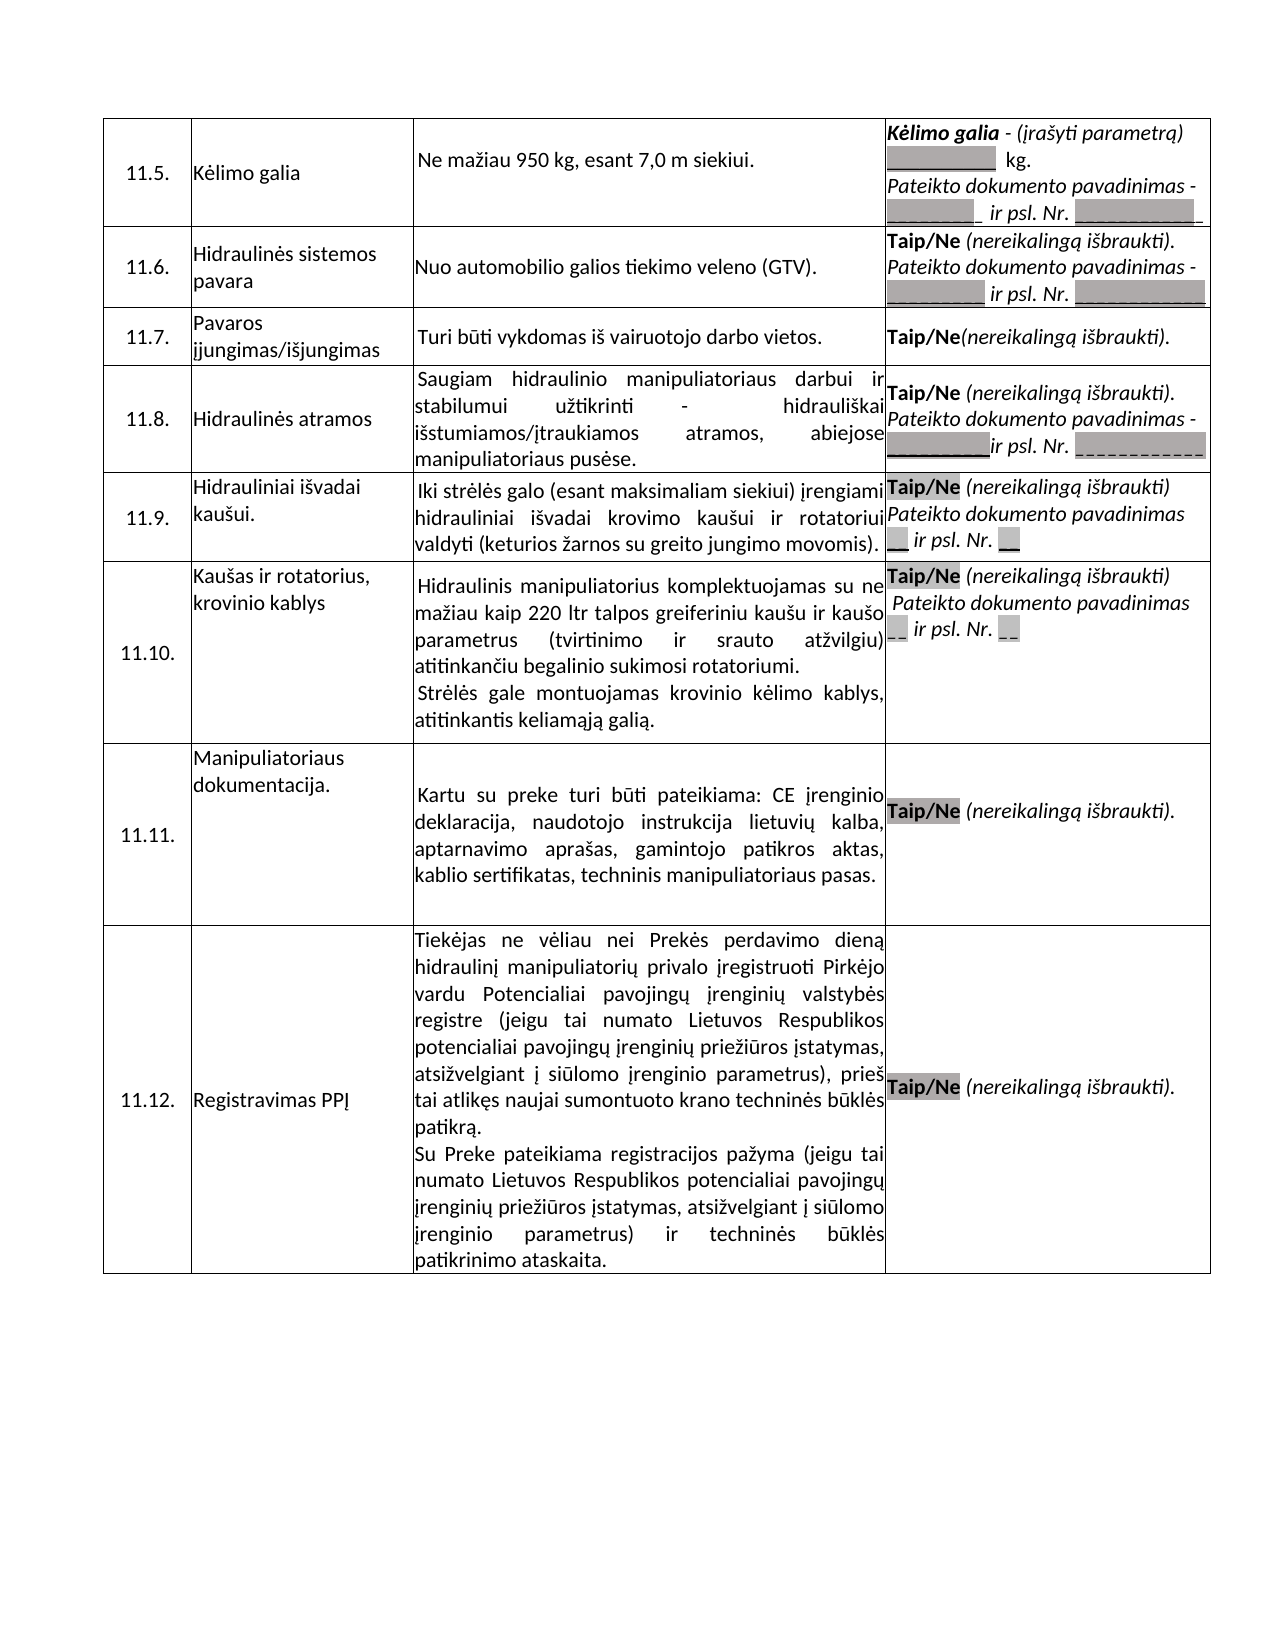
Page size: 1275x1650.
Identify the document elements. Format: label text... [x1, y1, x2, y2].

table_cell Hidraulinis manipuliatorius komplektuojamas su ne mažiau kaip 220 ltr talpos greiferiniu kaušu ir kaušo parametrus (tvirtinimo ir srauto atžvilgiu) atitinkančiu begalinio sukimosi rotatoriumi. Strėlės gale montuojamas krovinio kėlimo kablys, atitinkantis keliamąją galią. [414, 562, 885, 743]
table_cell 11.11. [104, 744, 191, 925]
table_cell 11.5. [104, 119, 191, 226]
table_cell 11.10. [104, 562, 191, 743]
table_cell 11.9. [104, 473, 191, 561]
table_cell Saugiam hidraulinio manipuliatoriaus darbui ir stabilumui užtikrinti - hidrauliškai išstumiamos/įtraukiamos atramos, abiejose manipuliatoriaus pusėse. [414, 366, 885, 472]
table_cell 11.6. [104, 227, 191, 307]
table_cell Turi būti vykdomas iš vairuotojo darbo vietos. [414, 308, 885, 364]
table_cell Kėlimo galia [192, 119, 413, 226]
table_cell Taip/Ne (nereikalingą išbraukti). [886, 926, 1210, 1273]
table_cell Hidrauliniai išvadai kaušui. [192, 473, 413, 561]
table_cell Registravimas PPĮ [192, 926, 413, 1273]
table_cell Taip/Ne (nereikalingą išbraukti). Pateikto dokumento pavadinimas - _________ ir psl. Nr. ____________ [886, 366, 1210, 472]
table_cell Manipuliatoriaus dokumentacija. [192, 744, 413, 925]
table_cell Tiekėjas ne vėliau nei Prekės perdavimo dieną hidraulinį manipuliatorių privalo įregistruoti Pirkėjo vardu Potencialiai pavojingų įrenginių valstybės registre (jeigu tai numato Lietuvos Respublikos potencialiai pavojingų įrenginių priežiūros įstatymas, atsižvelgiant į siūlomo įrenginio parametrus), prieš tai atlikęs naujai sumontuoto krano techninės būklės patikrą. Su Preke pateikiama registracijos pažyma (jeigu tai numato Lietuvos Respublikos potencialiai pavojingų įrenginių priežiūros įstatymas, atsižvelgiant į siūlomo įrenginio parametrus) ir techninės būklės patikrinimo ataskaita. [414, 926, 885, 1273]
table_cell Hidraulinės sistemos pavara [192, 227, 413, 307]
table_cell Pavaros įjungimas/išjungimas [192, 308, 413, 364]
table_cell Taip/Ne(nereikalingą išbraukti). [886, 308, 1210, 364]
table_cell Kartu su preke turi būti pateikiama: CE įrenginio deklaracija, naudotojo instrukcija lietuvių kalba, aptarnavimo aprašas, gamintojo patikros aktas, kablio sertifikatas, techninis manipuliatoriaus pasas. [414, 744, 885, 925]
table_cell 11.8. [104, 366, 191, 472]
table_cell Ne mažiau 950 kg, esant 7,0 m siekiui. [414, 119, 885, 226]
table_cell Taip/Ne (nereikalingą išbraukti). Pateikto dokumento pavadinimas - _________ ir psl. Nr. ____________ [886, 227, 1210, 307]
table_cell Hidraulinės atramos [192, 366, 413, 472]
table_cell Kėlimo galia - (įrašyti parametrą) __________ kg. Pateikto dokumento pavadinimas - _________ ir psl. Nr. ____________ [886, 119, 1210, 226]
table_cell Iki strėlės galo (esant maksimaliam siekiui) įrengiami hidrauliniai išvadai krovimo kaušui ir rotatoriui valdyti (keturios žarnos su greito jungimo movomis). [414, 473, 885, 561]
table_cell Taip/Ne (nereikalingą išbraukti) Pateikto dokumento pavadinimas __ ir psl. Nr. __ [886, 473, 1210, 561]
table_cell Taip/Ne (nereikalingą išbraukti) Pateikto dokumento pavadinimas __ ir psl. Nr. __ [886, 562, 1210, 743]
table_cell 11.7. [104, 308, 191, 364]
table_cell Kaušas ir rotatorius, krovinio kablys [192, 562, 413, 743]
table_cell Nuo automobilio galios tiekimo veleno (GTV). [414, 227, 885, 307]
table_cell Taip/Ne (nereikalingą išbraukti). [886, 744, 1210, 925]
table_cell 11.12. [104, 926, 191, 1273]
